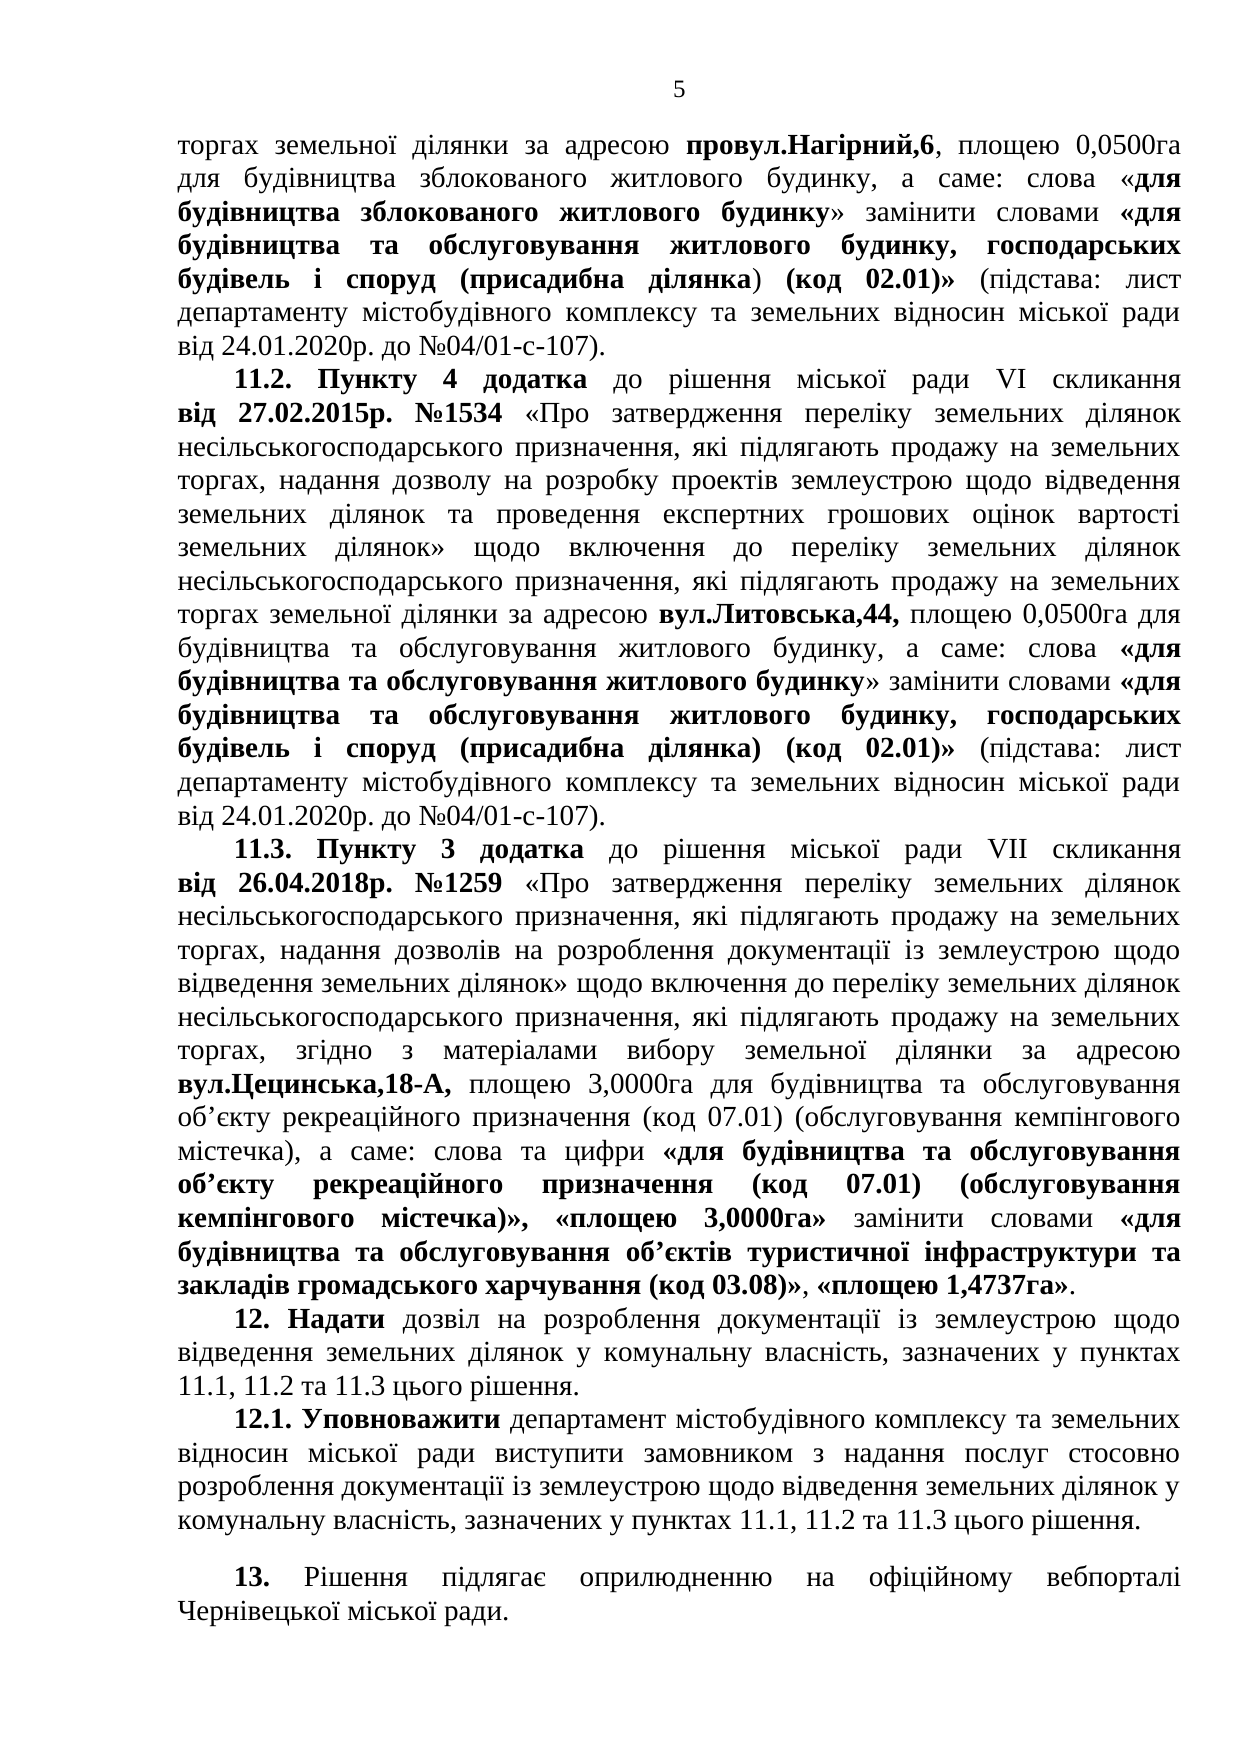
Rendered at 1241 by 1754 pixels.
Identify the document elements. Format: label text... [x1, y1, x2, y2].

text 11.2. Пункту 4 додатка до рішення міської ради VI скликання від 27.02.2015р. №1534 «Про затвердження переліку земельних ділянок несільськогосподарського призначення, які підлягають продажу на земельних торгах, надання дозволу на розробку проектів землеустрою щодо відведення земельних ділянок та проведення експертних грошових оцінок вартості земельних ділянок» щодо включення до переліку земельних ділянок несільськогосподарського призначення, які підлягають продажу на земельних торгах земельної ділянки за адресою вул.Литовська,44, площею 0,0500га для будівництва та обслуговування житлового будинку, а саме: слова «для будівництва та обслуговування житлового будинку» замінити словами «для будівництва та обслуговування житлового будинку, господарських будівель і споруд (присадибна ділянка) (код 02.01)» (підстава: лист департаменту містобудівного комплексу та земельних відносин міської ради від 24.01.2020р. до №04/01-c-107). [177, 362, 1181, 831]
text 12.1. Уповноважити департамент містобудівного комплексу та земельних відносин міської ради виступити замовником з надання послуг стосовно розроблення документації із землеустрою щодо відведення земельних ділянок у комунальну власність, зазначених у пунктах 11.1, 11.2 та 11.3 цього рішення. [177, 1401, 1181, 1536]
text 13. Рішення підлягає оприлюдненню на офіційному вебпорталі Чернівецької міської ради. [177, 1559, 1182, 1627]
text 11.3. Пункту 3 додатка до рішення міської ради VII скликання від 26.04.2018р. №1259 «Про затвердження переліку земельних ділянок несільськогосподарського призначення, які підлягають продажу на земельних торгах, надання дозволів на розроблення документації із землеустрою щодо відведення земельних ділянок» щодо включення до переліку земельних ділянок несільськогосподарського призначення, які підлягають продажу на земельних торгах, згідно з матеріалами вибору земельної ділянки за адресою вул.Цецинська,18-А, площею 3,0000га для будівництва та обслуговування об’єкту рекреаційного призначення (код 07.01) (обслуговування кемпінгового містечка), а саме: слова та цифри «для будівництва та обслуговування об’єкту рекреаційного призначення (код 07.01) (обслуговування кемпінгового містечка)», «площею 3,0000га» замінити словами «для будівництва та обслуговування об’єктів туристичної інфраструктури та закладів громадського харчування (код 03.08)», «площею 1,4737га». [177, 831, 1181, 1301]
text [177, 103, 1181, 362]
text 12. Надати дозвіл на розроблення документації із землеустрою щодо відведення земельних ділянок у комунальну власність, зазначених у пунктах 11.1, 11.2 та 11.3 цього рішення. [177, 1301, 1181, 1401]
